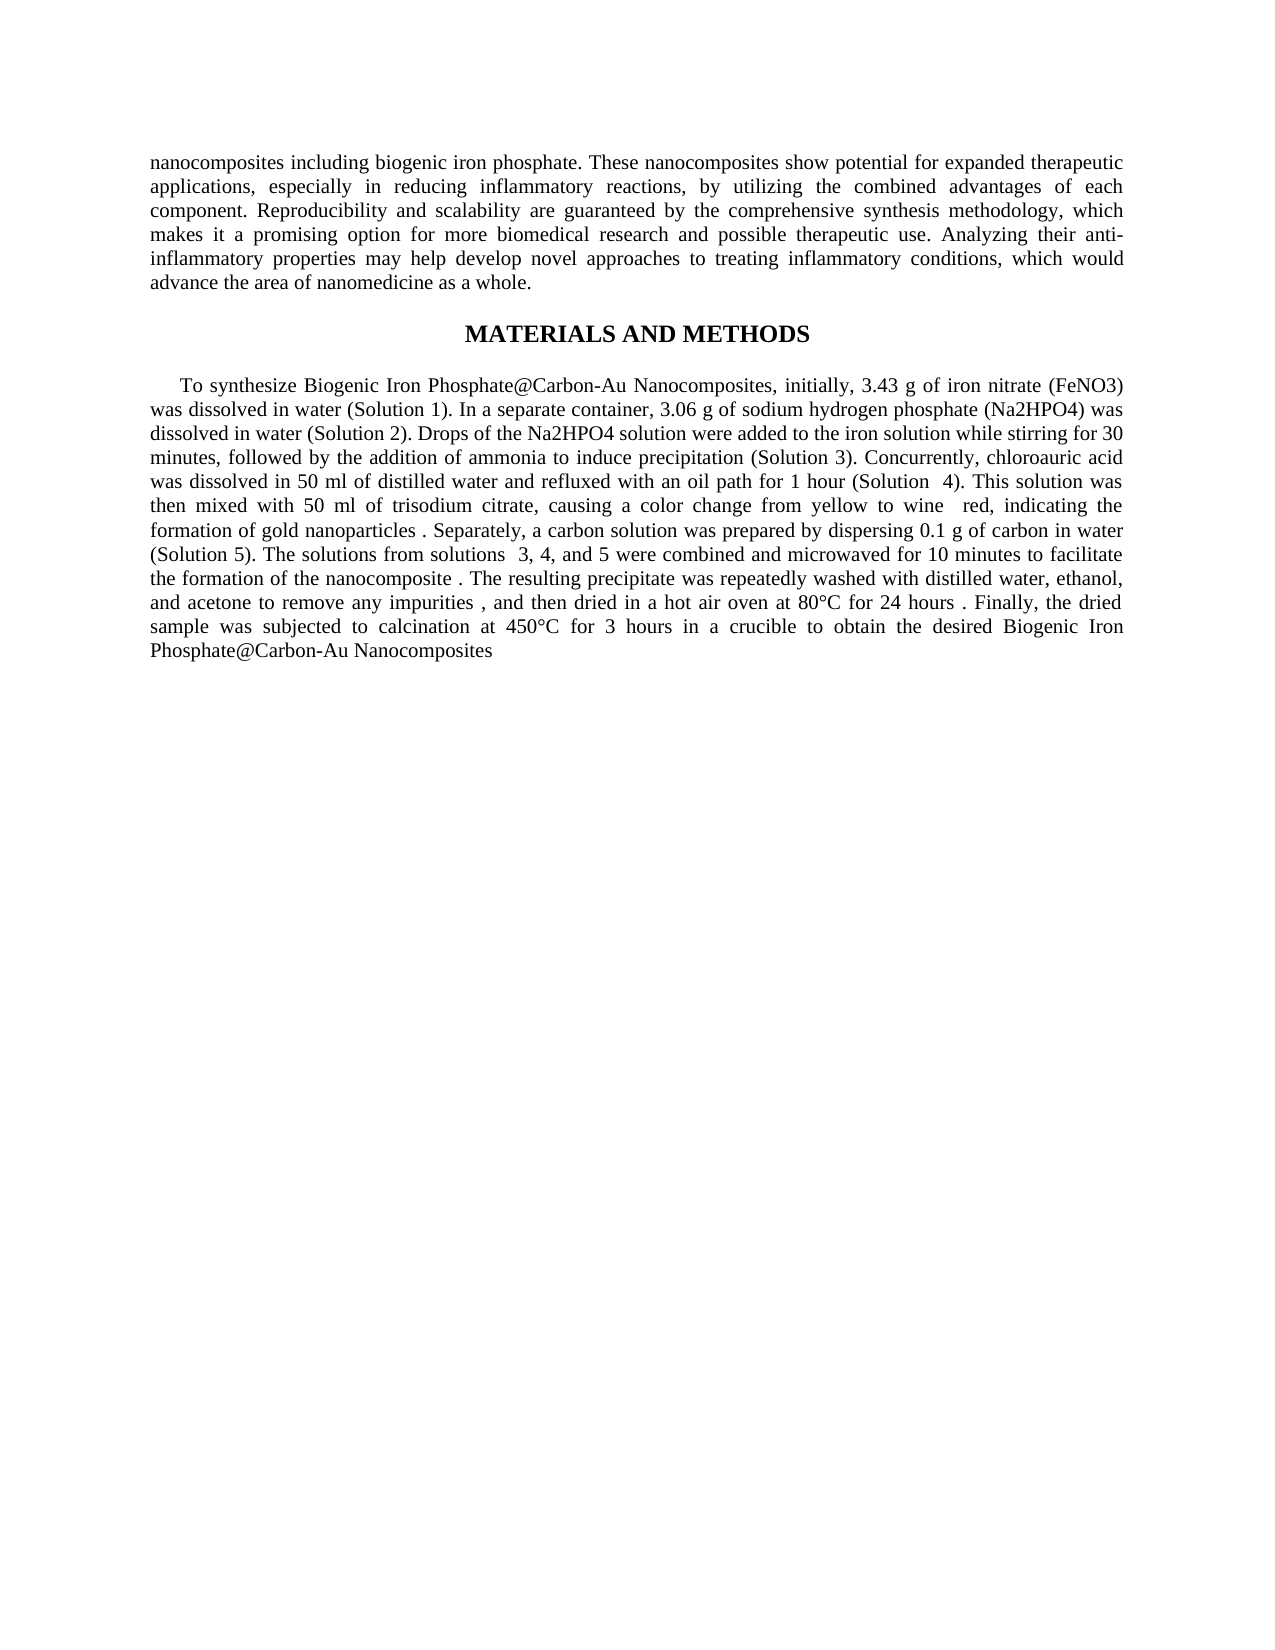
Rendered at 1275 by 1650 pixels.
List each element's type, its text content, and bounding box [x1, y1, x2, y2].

subtitle MATERIALS AND METHODS [150, 319, 1125, 348]
text To synthesize Biogenic Iron Phosphate@Carbon-Au Nanocomposites, initially, 3.43 g of iron nitrate (FeNO3) was dissolved in water (Solution 1). In a separate container, 3.06 g of sodium hydrogen phosphate (Na2HPO4) was dissolved in water (Solution 2). Drops of the Na2HPO4 solution were added to the iron solution while stirring for 30 minutes, followed by the addition of ammonia to induce precipitation (Solution 3). Concurrently, chloroauric acid was dissolved in 50 ml of distilled water and refluxed with an oil path for 1 hour (Solution 4). This solution was then mixed with 50 ml of trisodium citrate, causing a color change from yellow to wine red, indicating the formation of gold nanoparticles . Separately, a carbon solution was prepared by dispersing 0.1 g of carbon in water (Solution 5). The solutions from solutions 3, 4, and 5 were combined and microwaved for 10 minutes to facilitate the formation of the nanocomposite . The resulting precipitate was repeatedly washed with distilled water, ethanol, and acetone to remove any impurities , and then dried in a hot air oven at 80°C for 24 hours . Finally, the dried sample was subjected to calcination at 450°C for 3 hours in a crucible to obtain the desired Biogenic Iron Phosphate@Carbon-Au Nanocomposites [150, 373, 1125, 662]
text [150, 150, 1125, 294]
